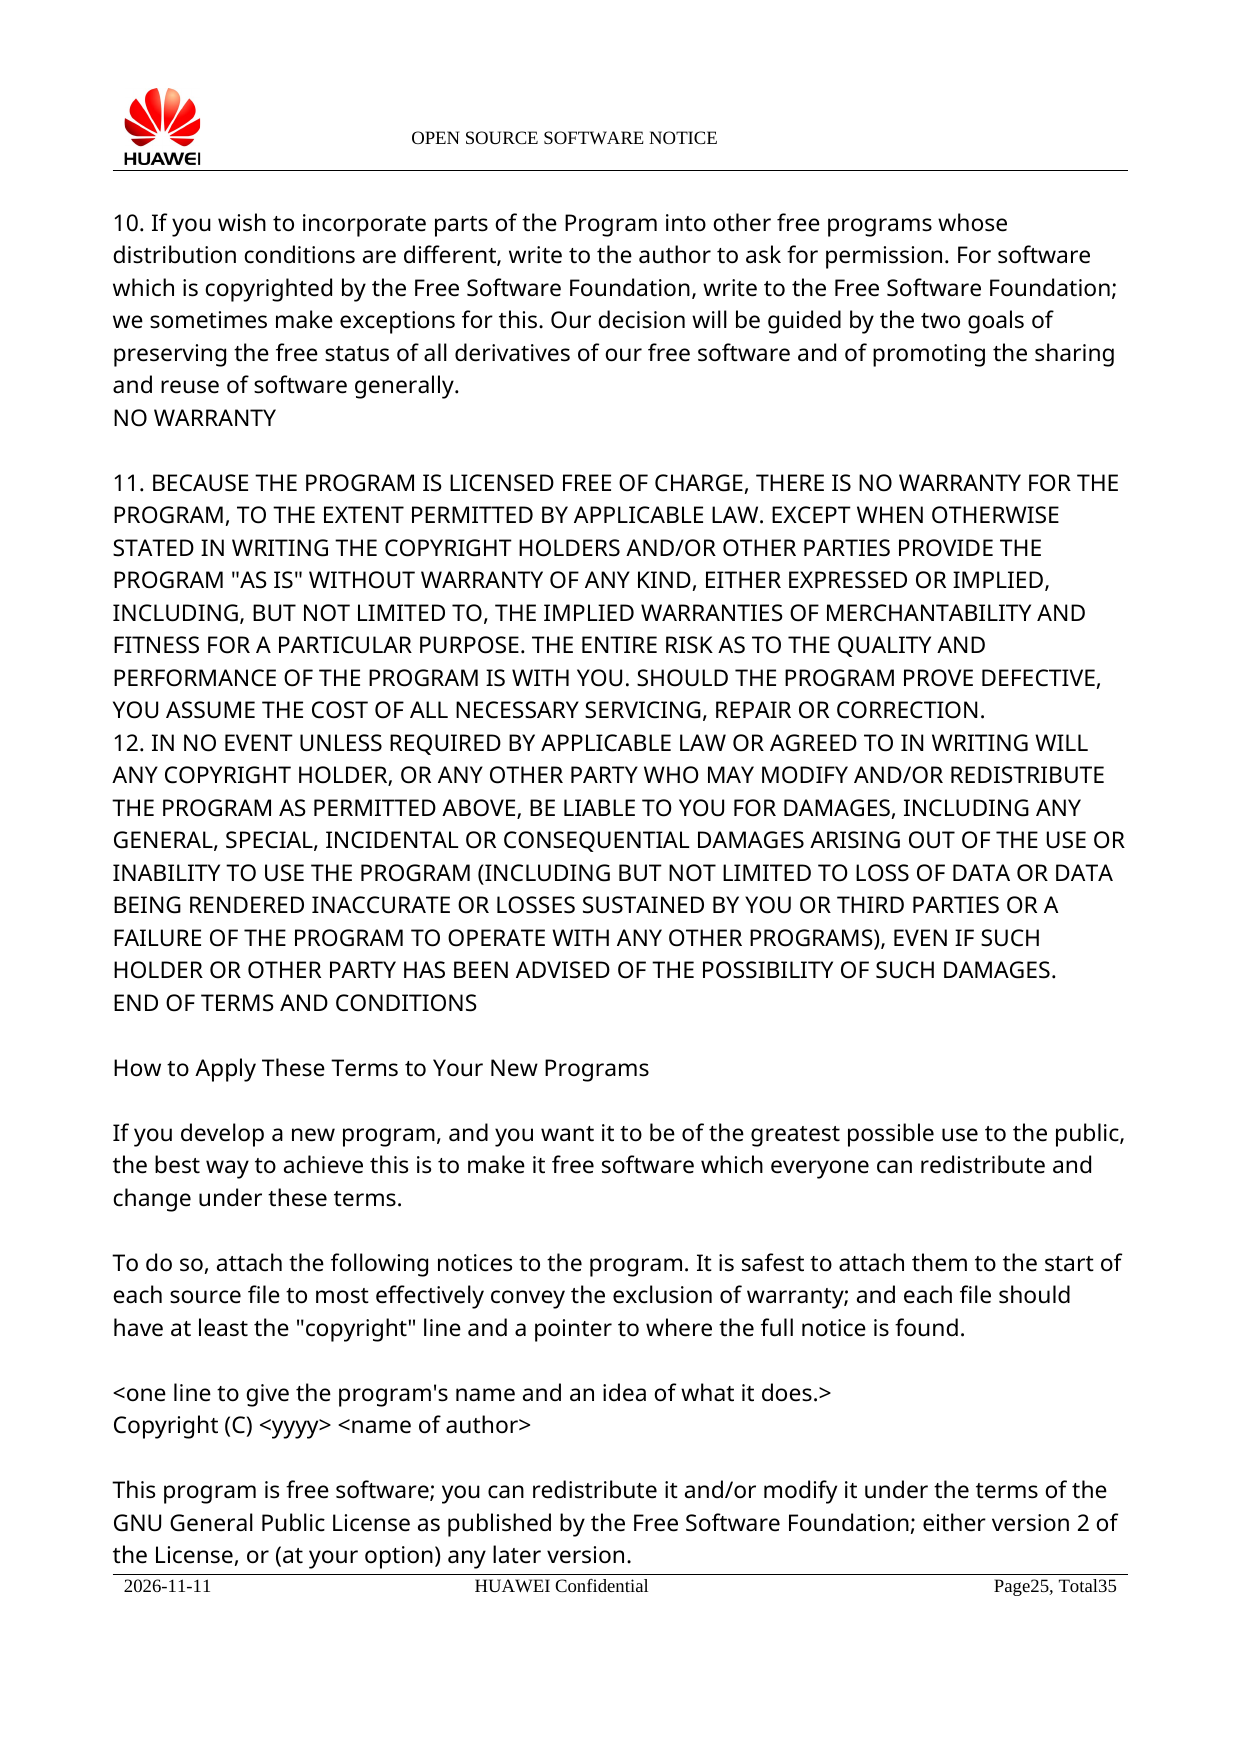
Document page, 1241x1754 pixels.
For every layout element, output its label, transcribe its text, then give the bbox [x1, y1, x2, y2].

text This program is free software; you can redistribute it and/or modify it under the terms of the GNU General Public License as published by the Free Software Foundation; either version 2 of the License, or (at your option) any later version. [112, 1474, 1128, 1571]
picture [124, 88, 201, 165]
text END OF TERMS AND CONDITIONS [112, 986, 1128, 1019]
text 12. IN NO EVENT UNLESS REQUIRED BY APPLICABLE LAW OR AGREED TO IN WRITING WILL ANY COPYRIGHT HOLDER, OR ANY OTHER PARTY WHO MAY MODIFY AND/OR REDISTRIBUTE THE PROGRAM AS PERMITTED ABOVE, BE LIABLE TO YOU FOR DAMAGES, INCLUDING ANY GENERAL, SPECIAL, INCIDENTAL OR CONSEQUENTIAL DAMAGES ARISING OUT OF THE USE OR INABILITY TO USE THE PROGRAM (INCLUDING BUT NOT LIMITED TO LOSS OF DATA OR DATA BEING RENDERED INACCURATE OR LOSSES SUSTAINED BY YOU OR THIRD PARTIES OR A FAILURE OF THE PROGRAM TO OPERATE WITH ANY OTHER PROGRAMS), EVEN IF SUCH HOLDER OR OTHER PARTY HAS BEEN ADVISED OF THE POSSIBILITY OF SUCH DAMAGES. [112, 726, 1128, 986]
text If you develop a new program, and you want it to be of the greatest possible use to the public, the best way to achieve this is to make it free software which everyone can redistribute and change under these terms. [112, 1116, 1128, 1214]
text How to Apply These Terms to Your New Programs [112, 1051, 1128, 1084]
text NO WARRANTY [112, 401, 1128, 434]
text 10. If you wish to incorporate parts of the Program into other free programs whose distribution conditions are different, write to the author to ask for permission. For software which is copyrighted by the Free Software Foundation, write to the Free Software Foundation; we sometimes make exceptions for this. Our decision will be guided by the two goals of preserving the free status of all derivatives of our free software and of promoting the sharing and reuse of software generally. [112, 206, 1128, 401]
text To do so, attach the following notices to the program. It is safest to attach them to the start of each source file to most effectively convey the exclusion of warranty; and each file should have at least the "copyright" line and a pointer to where the full notice is found. [112, 1246, 1128, 1344]
text <one line to give the program's name and an idea of what it does.> [112, 1376, 1128, 1409]
text Copyright (C) <yyyy> <name of author> [112, 1409, 1128, 1441]
text 11. BECAUSE THE PROGRAM IS LICENSED FREE OF CHARGE, THERE IS NO WARRANTY FOR THE PROGRAM, TO THE EXTENT PERMITTED BY APPLICABLE LAW. EXCEPT WHEN OTHERWISE STATED IN WRITING THE COPYRIGHT HOLDERS AND/OR OTHER PARTIES PROVIDE THE PROGRAM "AS IS" WITHOUT WARRANTY OF ANY KIND, EITHER EXPRESSED OR IMPLIED, INCLUDING, BUT NOT LIMITED TO, THE IMPLIED WARRANTIES OF MERCHANTABILITY AND FITNESS FOR A PARTICULAR PURPOSE. THE ENTIRE RISK AS TO THE QUALITY AND PERFORMANCE OF THE PROGRAM IS WITH YOU. SHOULD THE PROGRAM PROVE DEFECTIVE, YOU ASSUME THE COST OF ALL NECESSARY SERVICING, REPAIR OR CORRECTION. [112, 466, 1128, 726]
